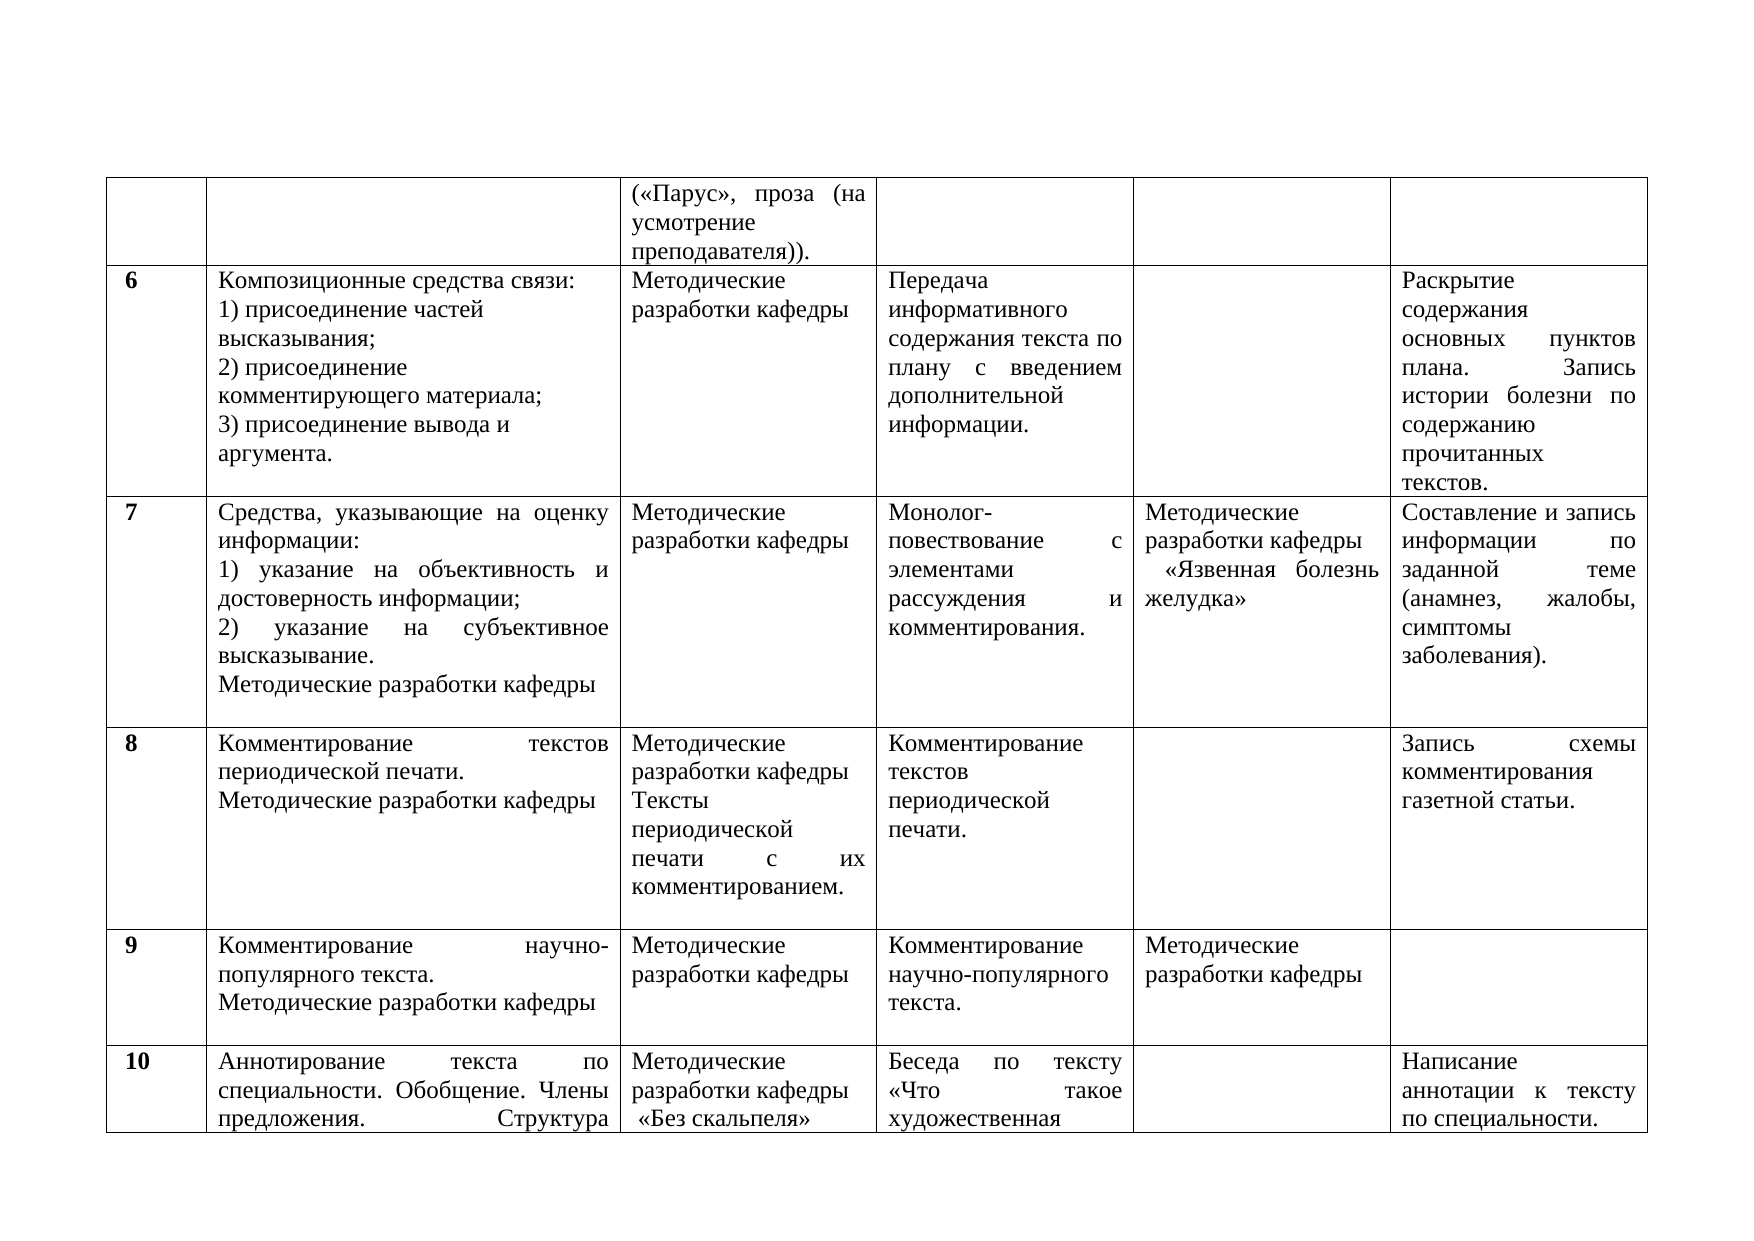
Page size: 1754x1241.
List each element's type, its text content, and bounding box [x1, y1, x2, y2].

table_cell Комментирование научно-популярного текста. [877, 930, 1133, 1045]
table_cell [1391, 178, 1647, 264]
table_cell Раскрытие содержания основных пунктов плана. Запись истории болезни по содержанию прочитанных текстов. [1391, 266, 1647, 496]
table_cell Запись схемы комментирования газетной статьи. [1391, 728, 1647, 929]
table_cell Методические разработки кафедры [1134, 930, 1390, 1045]
table_cell 6 [107, 266, 206, 496]
table_cell Передача информативного содержания текста по плану с введением дополнительной информации. [877, 266, 1133, 496]
table_cell Составление и запись информации по заданной теме (анамнез, жалобы, симптомы заболевания). [1391, 497, 1647, 727]
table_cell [207, 1046, 620, 1132]
table_cell 10 [107, 1046, 206, 1132]
table_cell Методические разработки кафедры [621, 930, 876, 1045]
table_cell [1134, 1046, 1390, 1132]
table_cell 8 [107, 728, 206, 929]
table_cell [1134, 266, 1390, 496]
table_cell Методические разработки кафедры [621, 497, 876, 727]
table_cell [1391, 930, 1647, 1045]
table_cell Комментирование научно-популярного текста. Методические разработки кафедры [207, 930, 620, 1045]
table_cell Средства, указывающие на оценку информации: 1) указание на объективность и достоверность информации; 2) указание на субъективное высказывание. Методические разработки кафедры [207, 497, 620, 727]
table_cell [1391, 1046, 1647, 1132]
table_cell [621, 1046, 876, 1132]
table_cell 9 [107, 930, 206, 1045]
table_cell Комментирование текстов периодической печати. [877, 728, 1133, 929]
table_cell Методические разработки кафедры [621, 266, 876, 496]
table_cell 7 [107, 497, 206, 727]
table_cell Комментирование текстов периодической печати. Методические разработки кафедры [207, 728, 620, 929]
table_cell [1134, 728, 1390, 929]
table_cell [207, 178, 620, 264]
table_cell Методические разработки кафедры Тексты периодической печати с их комментированием. [621, 728, 876, 929]
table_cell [877, 178, 1133, 264]
table_cell Монолог-повествование с элементами рассуждения и комментирования. [877, 497, 1133, 727]
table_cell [877, 1046, 1133, 1132]
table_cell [621, 178, 876, 264]
table_cell 5 [107, 178, 206, 264]
table_cell Композиционные средства связи: 1) присоединение частей высказывания; 2) присоединение комментирующего материала; 3) присоединение вывода и аргумента. [207, 266, 620, 496]
table_cell Методические разработки кафедры «Язвенная болезнь желудка» [1134, 497, 1390, 727]
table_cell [1134, 178, 1390, 264]
